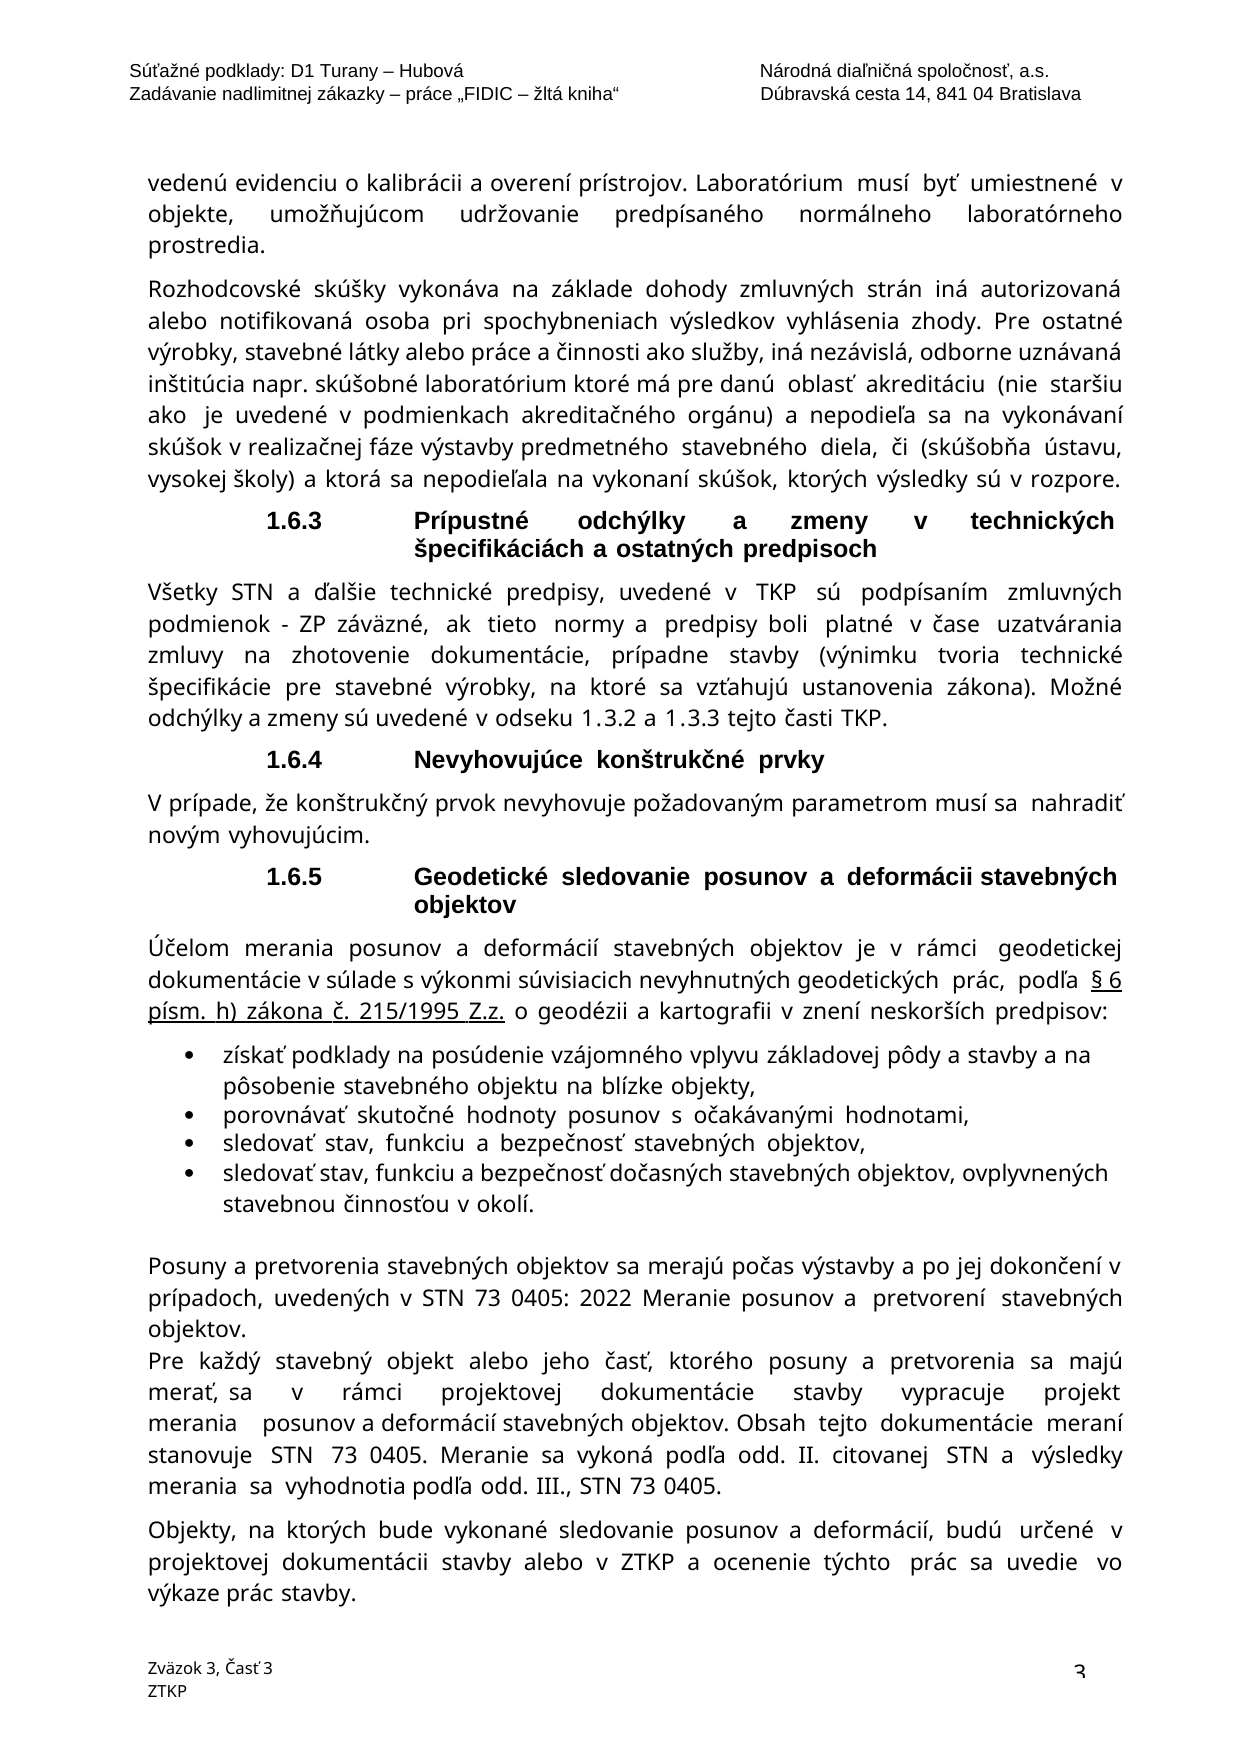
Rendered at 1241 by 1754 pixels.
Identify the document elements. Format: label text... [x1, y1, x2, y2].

text vedenú evidenciu o kalibrácii a overení prístrojov. Laboratórium musí byť umiestnené v objekte, umožňujúcom udržovanie predpísaného normálneho laboratórneho prostredia. [148, 167, 1123, 261]
text Pre každý stavebný objekt alebo jeho časť, ktorého posuny a pretvorenia sa majú merať, sa v rámci projektovej dokumentácie stavby vypracuje projekt merania posunov a deformácií stavebných objektov. Obsah tejto dokumentácie meraní stanovuje STN 73 0405. Meranie sa vykoná podľa odd. II. citovanej STN a výsledky merania sa vyhodnotia podľa odd. III., STN 73 0405. [148, 1345, 1123, 1501]
list porovnávať skutočné hodnoty posunov s očakávanými hodnotami, [185, 1101, 1134, 1129]
text Objekty, na ktorých bude vykonané sledovanie posunov a deformácií, budú určené v projektovej dokumentácii stavby alebo v ZTKP a ocenenie týchto prác sa uvedie vo výkaze prác stavby. [148, 1514, 1123, 1608]
subtitle Nevyhovujúce konštrukčné prvky [266, 745, 1134, 774]
subtitle Prípustné odchýlky a zmeny v technických špecifikáciách a ostatných predpisoch [266, 506, 1122, 563]
text Všetky STN a ďalšie technické predpisy, uvedené v TKP sú podpísaním zmluvných podmienok - ZP záväzné, ak tieto normy a predpisy boli platné v čase uzatvárania zmluvy na zhotovenie dokumentácie, prípadne stavby (výnimku tvoria technické špecifikácie pre stavebné výrobky, na ktoré sa vzťahujú ustanovenia zákona). Možné odchýlky a zmeny sú uvedené v odseku 1.3.2 a 1.3.3 tejto časti TKP. [148, 576, 1123, 733]
text Posuny a pretvorenia stavebných objektov sa merajú počas výstavby a po jej dokončení v prípadoch, uvedených v STN 73 0405: 2022 Meranie posunov a pretvorení stavebných objektov. [148, 1250, 1123, 1344]
list sledovať stav, funkciu a bezpečnosť stavebných objektov, [185, 1129, 1134, 1157]
text V prípade, že konštrukčný prvok nevyhovuje požadovaným parametrom musí sa nahradiť novým vyhovujúcim. [148, 787, 1123, 850]
text Účelom merania posunov a deformácií stavebných objektov je v rámci geodetickej dokumentácie v súlade s výkonmi súvisiacich nevyhnutných geodetických prác, podľa § 6 písm. h) zákona č. 215/1995 Z.z. o geodézii a kartografii v znení neskorších predpisov: [148, 932, 1123, 1026]
text Rozhodcovské skúšky vykonáva na základe dohody zmluvných strán iná autorizovaná alebo notifikovaná osoba pri spochybneniach výsledkov vyhlásenia zhody. Pre ostatné výrobky, stavebné látky alebo práce a činnosti ako služby, iná nezávislá, odborne uznávaná inštitúcia napr. skúšobné laboratórium ktoré má pre danú oblasť akreditáciu (nie staršiu ako je uvedené v podmienkach akreditačného orgánu) a nepodieľa sa na vykonávaní skúšok v realizačnej fáze výstavby predmetného stavebného diela, či (skúšobňa ústavu, vysokej školy) a ktorá sa nepodieľala na vykonaní skúšok, ktorých výsledky sú v rozpore. [148, 273, 1123, 494]
subtitle Geodetické sledovanie posunov a deformácii stavebných objektov [266, 862, 1134, 919]
list sledovať stav, funkciu a bezpečnosť dočasných stavebných objektov, ovplyvnených stavebnou činnosťou v okolí. [185, 1157, 1123, 1220]
list získať podklady na posúdenie vzájomného vplyvu základovej pôdy a stavby a na pôsobenie stavebného objektu na blízke objekty, [185, 1039, 1123, 1101]
